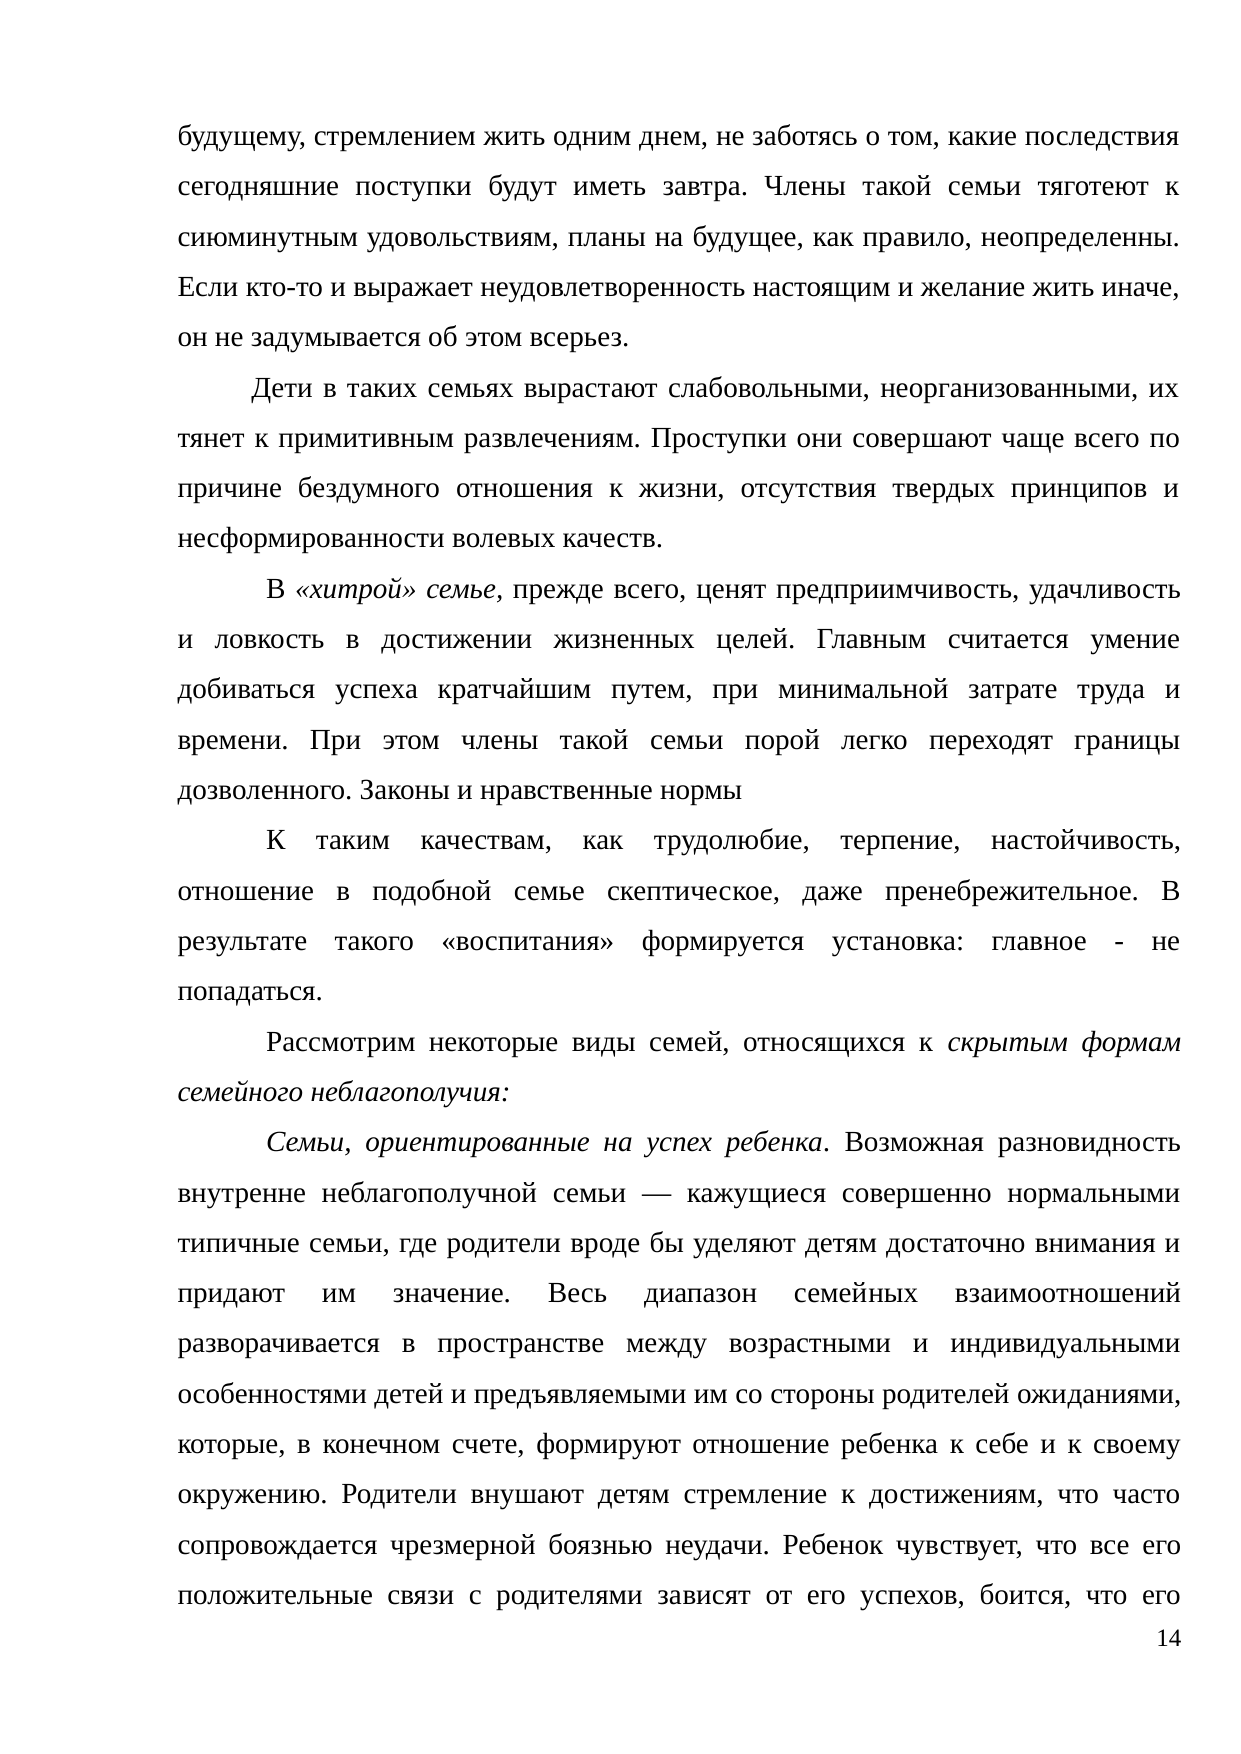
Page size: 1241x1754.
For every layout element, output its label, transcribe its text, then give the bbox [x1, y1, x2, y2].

text Рассмотрим некоторые виды семей, относящихся к скрытым формам семейного неблагополучия: [177, 1024, 1181, 1108]
text К таким качествам, как трудолюбие, терпение, настойчивость, отношение в подобной семье скептическое, даже пренебрежительное. В результате такого «воспитания» формируется установка: главное - не попадаться. [177, 822, 1181, 1007]
text В «хитрой» семье, прежде всего, ценят предприимчивость, удачливость и ловкость в достижении жизненных целей. Главным считается умение добиваться успеха кратчайшим путем, при минимальной затрате труда и времени. При этом члены такой семьи порой легко переходят границы дозволенного. Законы и нравственные нормы [177, 571, 1181, 806]
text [177, 1124, 1181, 1611]
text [177, 118, 1180, 554]
